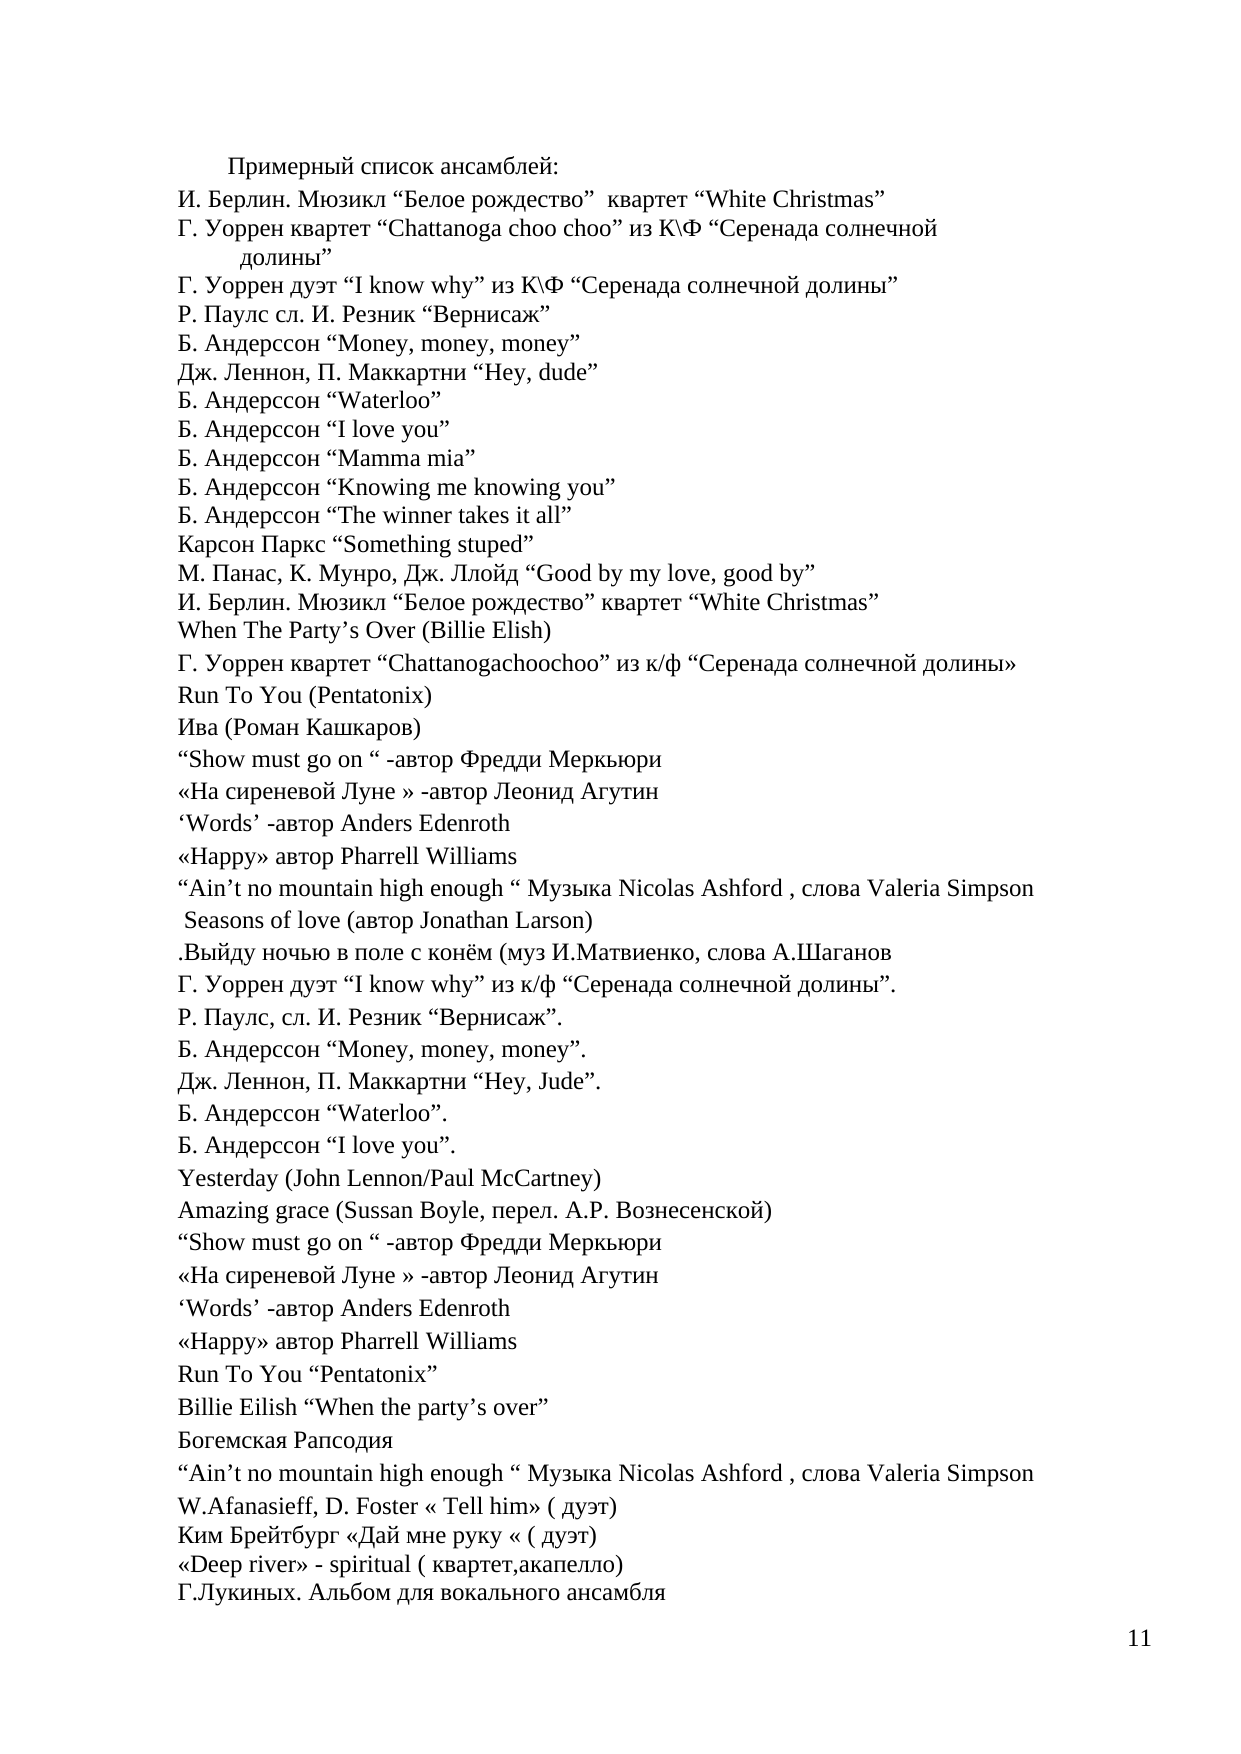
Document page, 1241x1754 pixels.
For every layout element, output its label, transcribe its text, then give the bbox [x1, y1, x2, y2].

text Б. Андерссон “Waterloo” [177, 385, 1152, 414]
text When The Party’s Over (Billie Elish) [177, 615, 1152, 644]
text ‘Words’ -автор Anders Edenroth [177, 808, 1152, 837]
text .Выйду ночью в поле с конём (муз И.Матвиенко, слова А.Шаганов [177, 937, 1152, 966]
text «На сиреневой Луне » -автор Леонид Агутин [177, 1260, 1152, 1289]
text Б. Андерссон “I love you” [177, 414, 1152, 443]
text М. Панас, К. Мунро, Дж. Ллойд “Good by my love, good by” [177, 558, 1152, 587]
text Б. Андерссон “Knowing me knowing you” [177, 472, 1152, 500]
text Yesterday (John Lennon/Paul McCartney) [177, 1163, 1152, 1191]
text Дж. Леннон, П. Маккартни “Hey, dude” [177, 357, 1152, 385]
text Б. Андерссон “The winner takes it all” [177, 500, 1152, 529]
text Примерный список ансамблей: [177, 151, 1152, 180]
text Б. Андерссон “Waterloo”. [177, 1098, 1152, 1127]
text Ким Брейтбург «Дай мне руку « ( дуэт) [177, 1520, 1152, 1549]
text Ива (Роман Кашкаров) [177, 712, 1152, 741]
text Г. Уоррен квартет “Chattanogachoochoo” из к/ф “Серенада солнечной долины» [177, 648, 1152, 676]
text Seasons of love (автор Jonathan Larson) [177, 905, 1152, 934]
text Run To You (Pentatonix) [177, 680, 1152, 708]
text “Show must go on “ -автор Фредди Меркьюри [177, 744, 1152, 773]
text Б. Андерссон “Mamma mia” [177, 443, 1152, 472]
text «Deep river» - spiritual ( квартет,акапелло) [177, 1549, 1152, 1577]
text «Happy» автор Pharrell Williams [177, 1326, 1152, 1355]
text Б. Андерссон “I love you”. [177, 1130, 1152, 1159]
text Г.Лукиных. Альбом для вокального ансамбля [177, 1577, 1152, 1606]
text “Ain’t no mountain high enough “ Музыка Nicolas Ashford , слова Valeria Simpson [177, 873, 1152, 902]
text «На сиреневой Луне » -автор Леонид Агутин [177, 776, 1152, 805]
text «Happy» автор Pharrell Williams [177, 841, 1152, 869]
text Карсон Паркс “Something stuped” [177, 529, 1152, 558]
text долины” [177, 242, 1152, 270]
text “Show must go on “ -автор Фредди Меркьюри [177, 1227, 1152, 1256]
text Run To You “Pentatonix” [177, 1359, 1152, 1388]
text Г. Уоррен квартет “Chattanoga choo choo” из К\Ф “Серенада солнечной [177, 213, 1152, 242]
text “Ain’t no mountain high enough “ Музыка Nicolas Ashford , слова Valeria Simpson [177, 1458, 1152, 1487]
text Billie Eilish “When the party’s over” [177, 1392, 1152, 1421]
text Р. Паулс, сл. И. Резник “Вернисаж”. [177, 1002, 1152, 1030]
text И. Берлин. Мюзикл “Белое рождество” квартет “White Christmas” [177, 587, 1152, 615]
text Дж. Леннон, П. Маккартни “Hey, Jude”. [177, 1066, 1152, 1095]
text Г. Уоррен дуэт “I know why” из к/ф “Серенада солнечной долины”. [177, 969, 1152, 998]
text Г. Уоррен дуэт “I know why” из К\Ф “Серенада солнечной долины” [177, 270, 1152, 299]
text Б. Андерссон “Money, money, money”. [177, 1034, 1152, 1063]
text Amazing grace (Sussan Boyle, перел. А.Р. Вознесенской) [177, 1195, 1152, 1223]
text ‘Words’ -автор Anders Edenroth [177, 1293, 1152, 1322]
text Р. Паулс сл. И. Резник “Вернисаж” [177, 299, 1152, 328]
text Б. Андерссон “Money, money, money” [177, 328, 1152, 357]
text W.Afanasieff, D. Foster « Tell him» ( дуэт) [177, 1491, 1152, 1520]
text И. Берлин. Мюзикл “Белое рождество” квартет “White Christmas” [177, 184, 1152, 213]
text Богемская Рапсодия [177, 1425, 1152, 1454]
